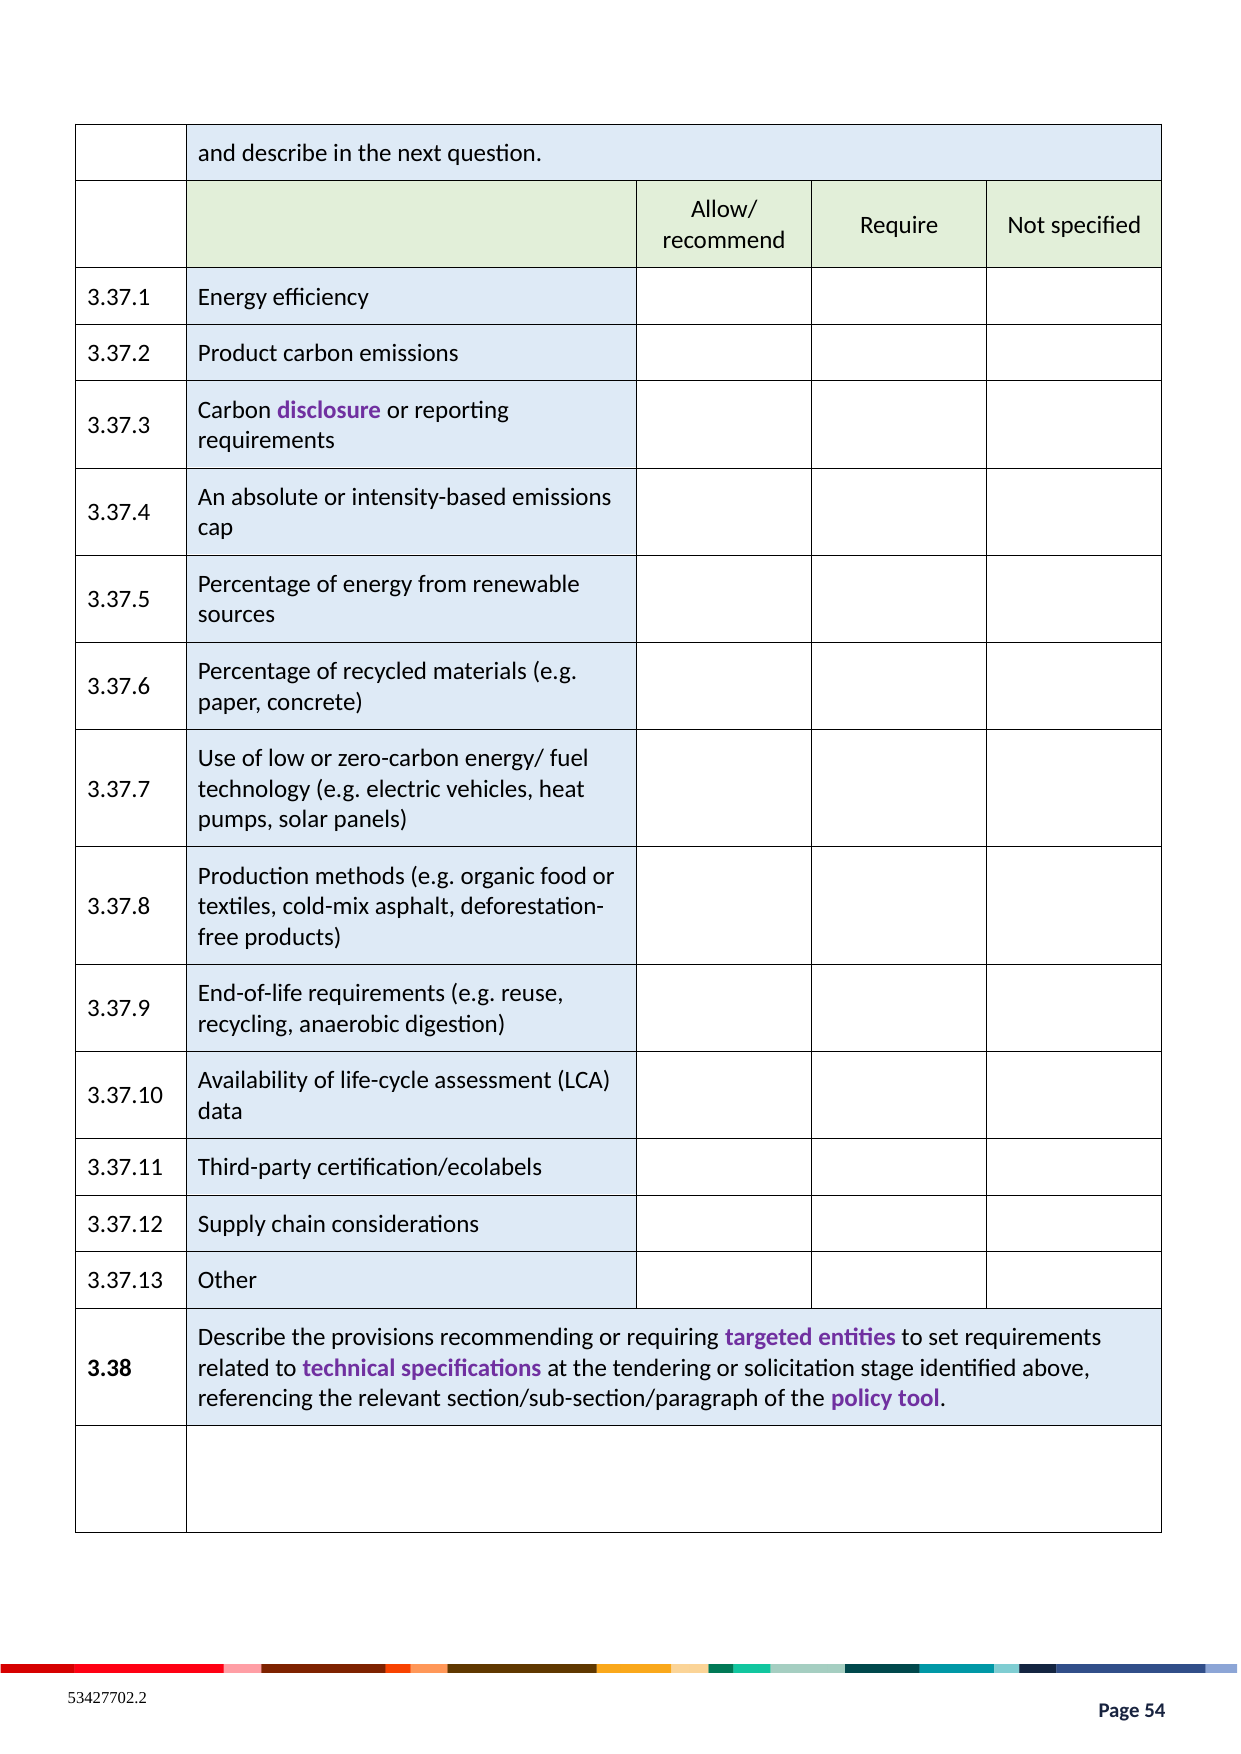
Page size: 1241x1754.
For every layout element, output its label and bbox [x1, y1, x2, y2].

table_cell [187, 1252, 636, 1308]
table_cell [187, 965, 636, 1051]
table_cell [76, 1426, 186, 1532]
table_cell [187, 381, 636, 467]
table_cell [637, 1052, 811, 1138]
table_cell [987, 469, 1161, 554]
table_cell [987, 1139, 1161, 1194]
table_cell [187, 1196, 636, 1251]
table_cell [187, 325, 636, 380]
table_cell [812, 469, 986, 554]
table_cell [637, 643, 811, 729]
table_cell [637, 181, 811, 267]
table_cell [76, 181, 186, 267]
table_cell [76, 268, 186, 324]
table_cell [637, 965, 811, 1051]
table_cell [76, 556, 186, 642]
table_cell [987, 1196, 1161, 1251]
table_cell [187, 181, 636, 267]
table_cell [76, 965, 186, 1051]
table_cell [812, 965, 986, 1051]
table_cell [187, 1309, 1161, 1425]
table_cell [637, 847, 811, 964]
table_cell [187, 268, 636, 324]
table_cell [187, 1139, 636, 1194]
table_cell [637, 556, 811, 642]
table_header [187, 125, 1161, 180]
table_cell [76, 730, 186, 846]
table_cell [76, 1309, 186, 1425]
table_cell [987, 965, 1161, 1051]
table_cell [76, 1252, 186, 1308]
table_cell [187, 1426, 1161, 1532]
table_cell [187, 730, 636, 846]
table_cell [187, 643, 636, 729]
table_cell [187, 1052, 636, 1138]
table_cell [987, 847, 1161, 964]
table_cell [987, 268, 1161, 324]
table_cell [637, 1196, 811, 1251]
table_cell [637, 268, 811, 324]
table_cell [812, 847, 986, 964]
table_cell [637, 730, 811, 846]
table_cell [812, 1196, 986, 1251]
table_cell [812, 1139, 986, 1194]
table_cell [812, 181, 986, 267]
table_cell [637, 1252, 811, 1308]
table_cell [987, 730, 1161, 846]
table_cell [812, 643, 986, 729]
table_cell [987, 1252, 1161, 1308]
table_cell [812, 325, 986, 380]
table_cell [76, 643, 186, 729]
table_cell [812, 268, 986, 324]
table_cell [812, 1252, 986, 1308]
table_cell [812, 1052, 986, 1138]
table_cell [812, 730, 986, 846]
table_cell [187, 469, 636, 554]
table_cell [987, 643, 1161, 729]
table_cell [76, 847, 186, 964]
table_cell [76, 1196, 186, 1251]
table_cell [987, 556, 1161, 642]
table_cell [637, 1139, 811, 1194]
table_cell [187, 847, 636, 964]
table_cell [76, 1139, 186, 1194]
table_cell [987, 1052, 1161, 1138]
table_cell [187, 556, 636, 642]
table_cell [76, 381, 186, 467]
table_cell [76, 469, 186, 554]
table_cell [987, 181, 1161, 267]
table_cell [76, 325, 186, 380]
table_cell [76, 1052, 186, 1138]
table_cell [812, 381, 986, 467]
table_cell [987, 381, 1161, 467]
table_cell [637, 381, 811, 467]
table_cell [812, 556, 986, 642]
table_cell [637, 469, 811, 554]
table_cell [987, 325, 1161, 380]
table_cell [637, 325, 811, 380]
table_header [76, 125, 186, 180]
picture [0, 1664, 1236, 1673]
